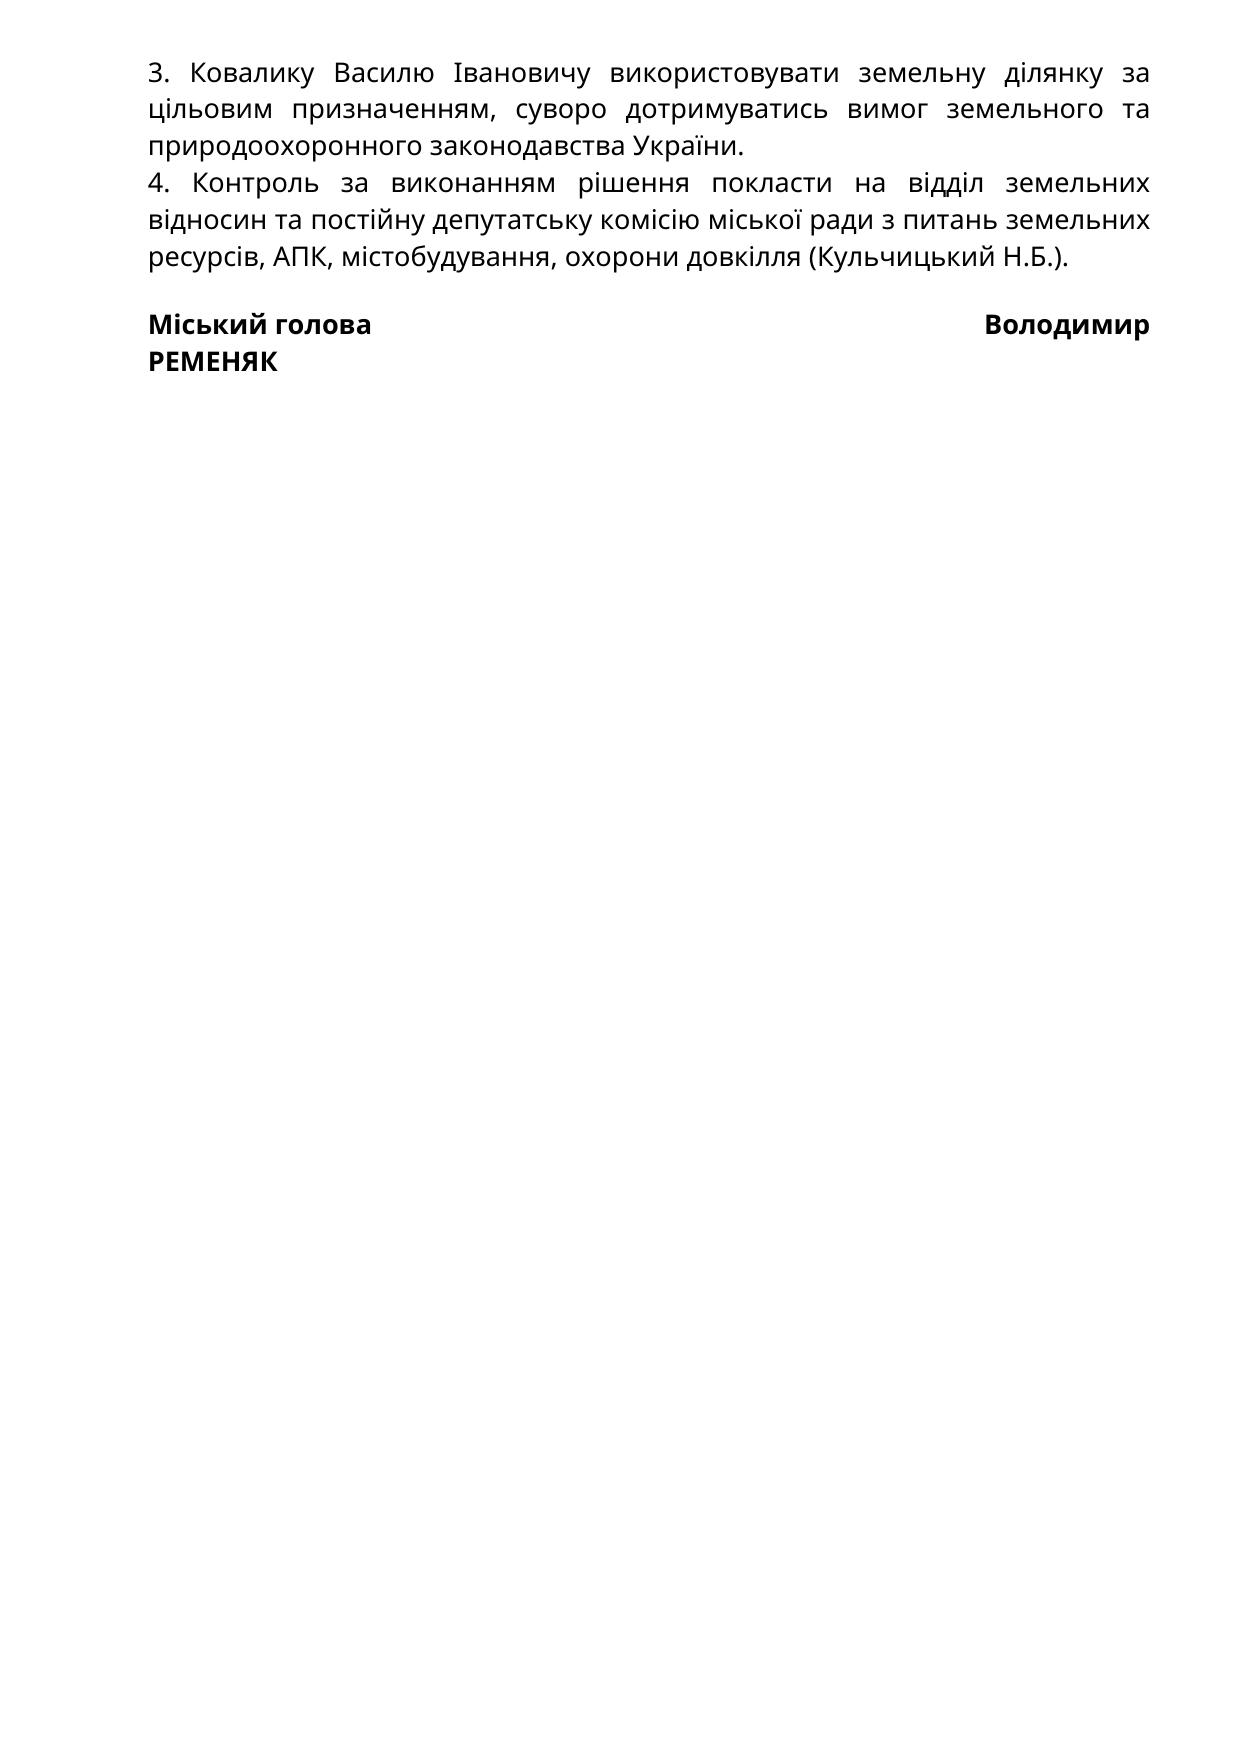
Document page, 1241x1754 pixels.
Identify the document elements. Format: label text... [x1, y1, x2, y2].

text 3. Ковалику Василю Івановичу використовувати земельну ділянку за цільовим призначенням, суворо дотримуватись вимог земельного та природоохоронного законодавства України. [148, 53, 1152, 164]
text Міський голова Володимир РЕМЕНЯК [148, 306, 1152, 379]
text 4. Контроль за виконанням рішення покласти на відділ земельних відносин та постійну депутатську комісію міської ради з питань земельних ресурсів, АПК, містобудування, охорони довкілля (Кульчицький Н.Б.). [148, 164, 1152, 274]
